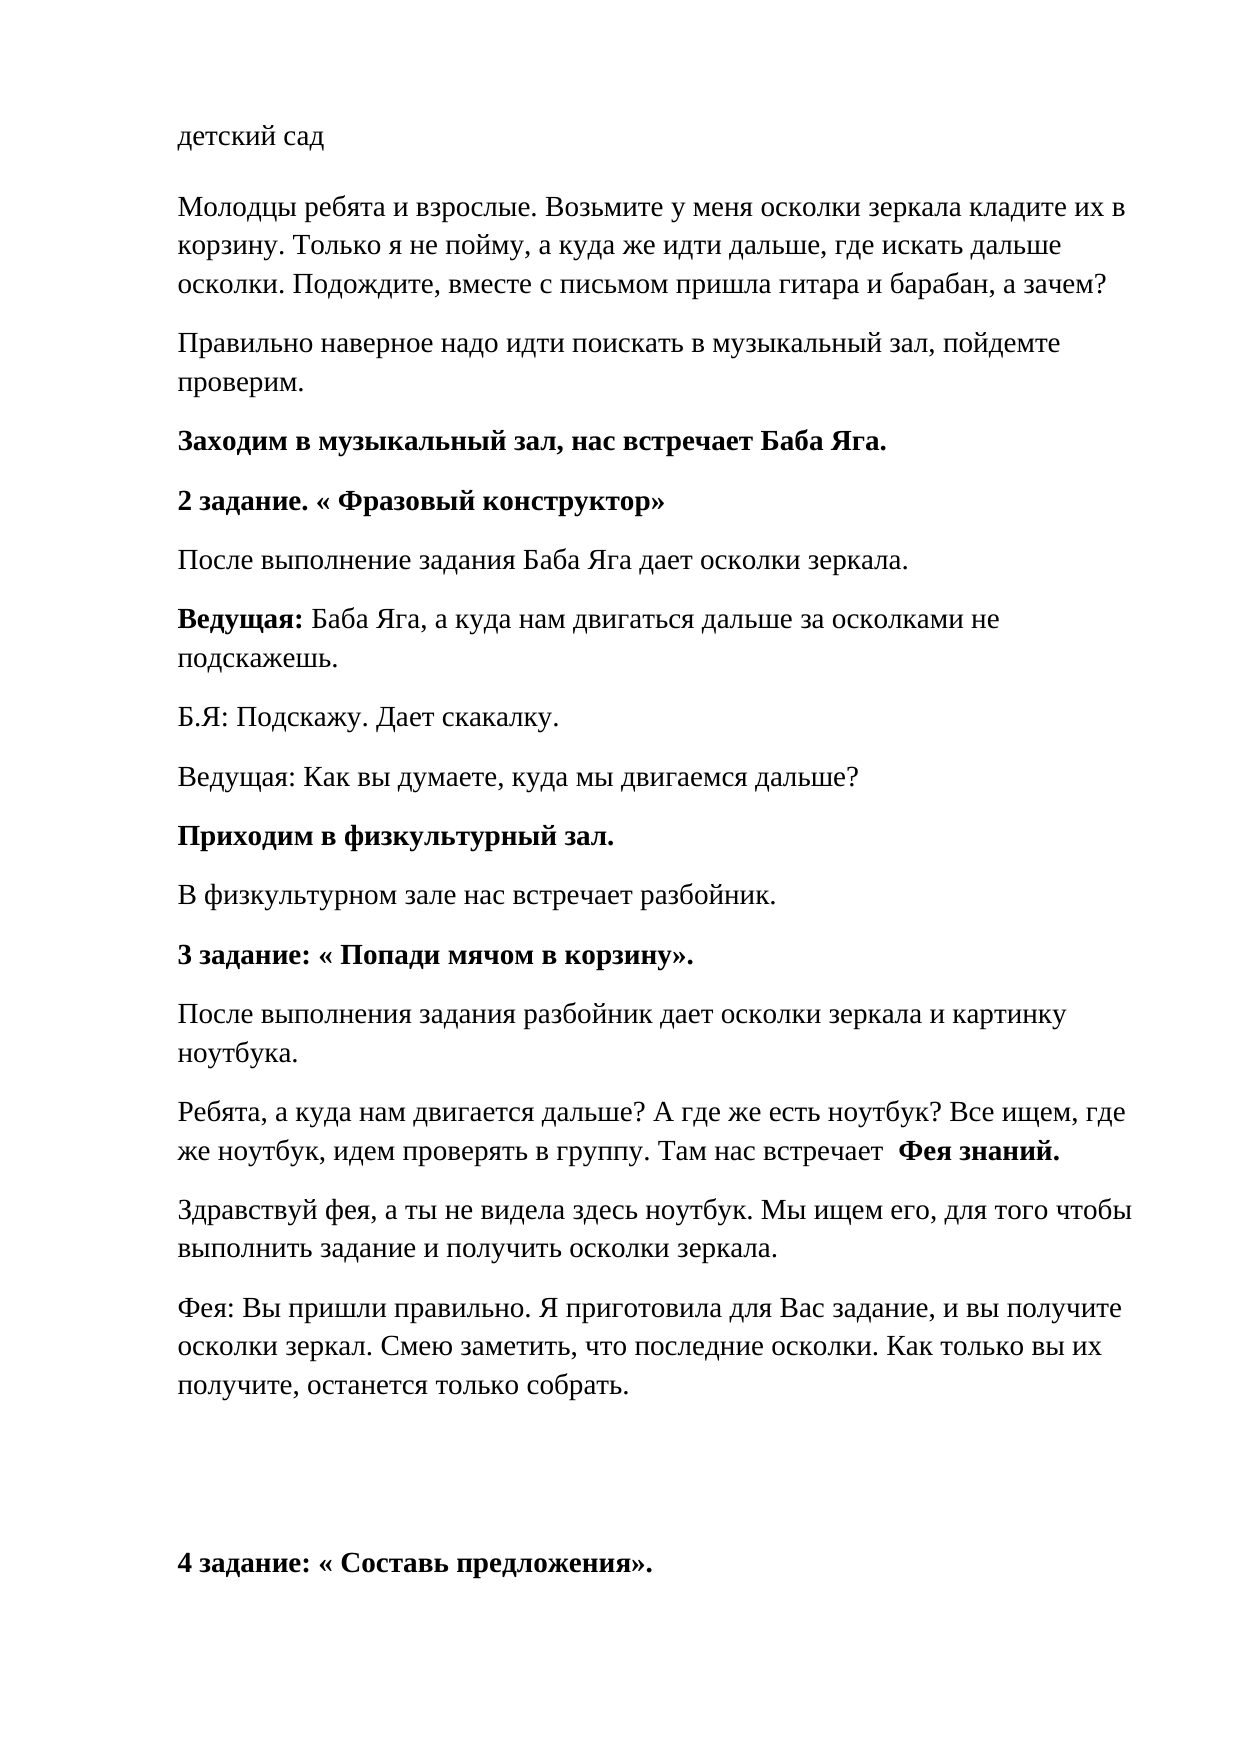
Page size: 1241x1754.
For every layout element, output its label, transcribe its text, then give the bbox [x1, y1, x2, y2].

text Ведущая: Как вы думаете, куда мы двигаемся дальше? [177, 759, 1152, 792]
text Приходим в физкультурный зал. [177, 818, 1152, 852]
text В физкультурном зале нас встречает разбойник. [177, 877, 1152, 911]
text После выполнения задания разбойник дает осколки зеркала и картинку ноутбука. [177, 996, 1152, 1068]
text 4 задание: « Составь предложения». [177, 1545, 1152, 1579]
text Фея: Вы пришли правильно. Я приготовила для Вас задание, и вы получите осколки зеркал. Смею заметить, что последние осколки. Как только вы их получите, останется только собрать. [177, 1290, 1152, 1401]
text Ребята, а куда нам двигается дальше? А где же есть ноутбук? Все ищем, где же ноутбук, идем проверять в группу. Там нас встречает Фея знаний. [177, 1094, 1152, 1166]
text Б.Я: Подскажу. Дает скакалку. [177, 699, 1152, 733]
text 2 задание. « Фразовый конструктор» [177, 483, 1152, 516]
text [177, 118, 1152, 299]
text После выполнение задания Баба Яга дает осколки зеркала. [177, 542, 1152, 576]
text Правильно наверное надо идти поискать в музыкальный зал, пойдемте проверим. [177, 325, 1152, 397]
text Здравствуй фея, а ты не видела здесь ноутбук. Мы ищем его, для того чтобы выполнить задание и получить осколки зеркала. [177, 1192, 1152, 1264]
text 3 задание: « Попади мячом в корзину». [177, 937, 1152, 970]
text Ведущая: Баба Яга, а куда нам двигаться дальше за осколками не подскажешь. [177, 601, 1152, 673]
text Заходим в музыкальный зал, нас встречает Баба Яга. [177, 423, 1152, 457]
